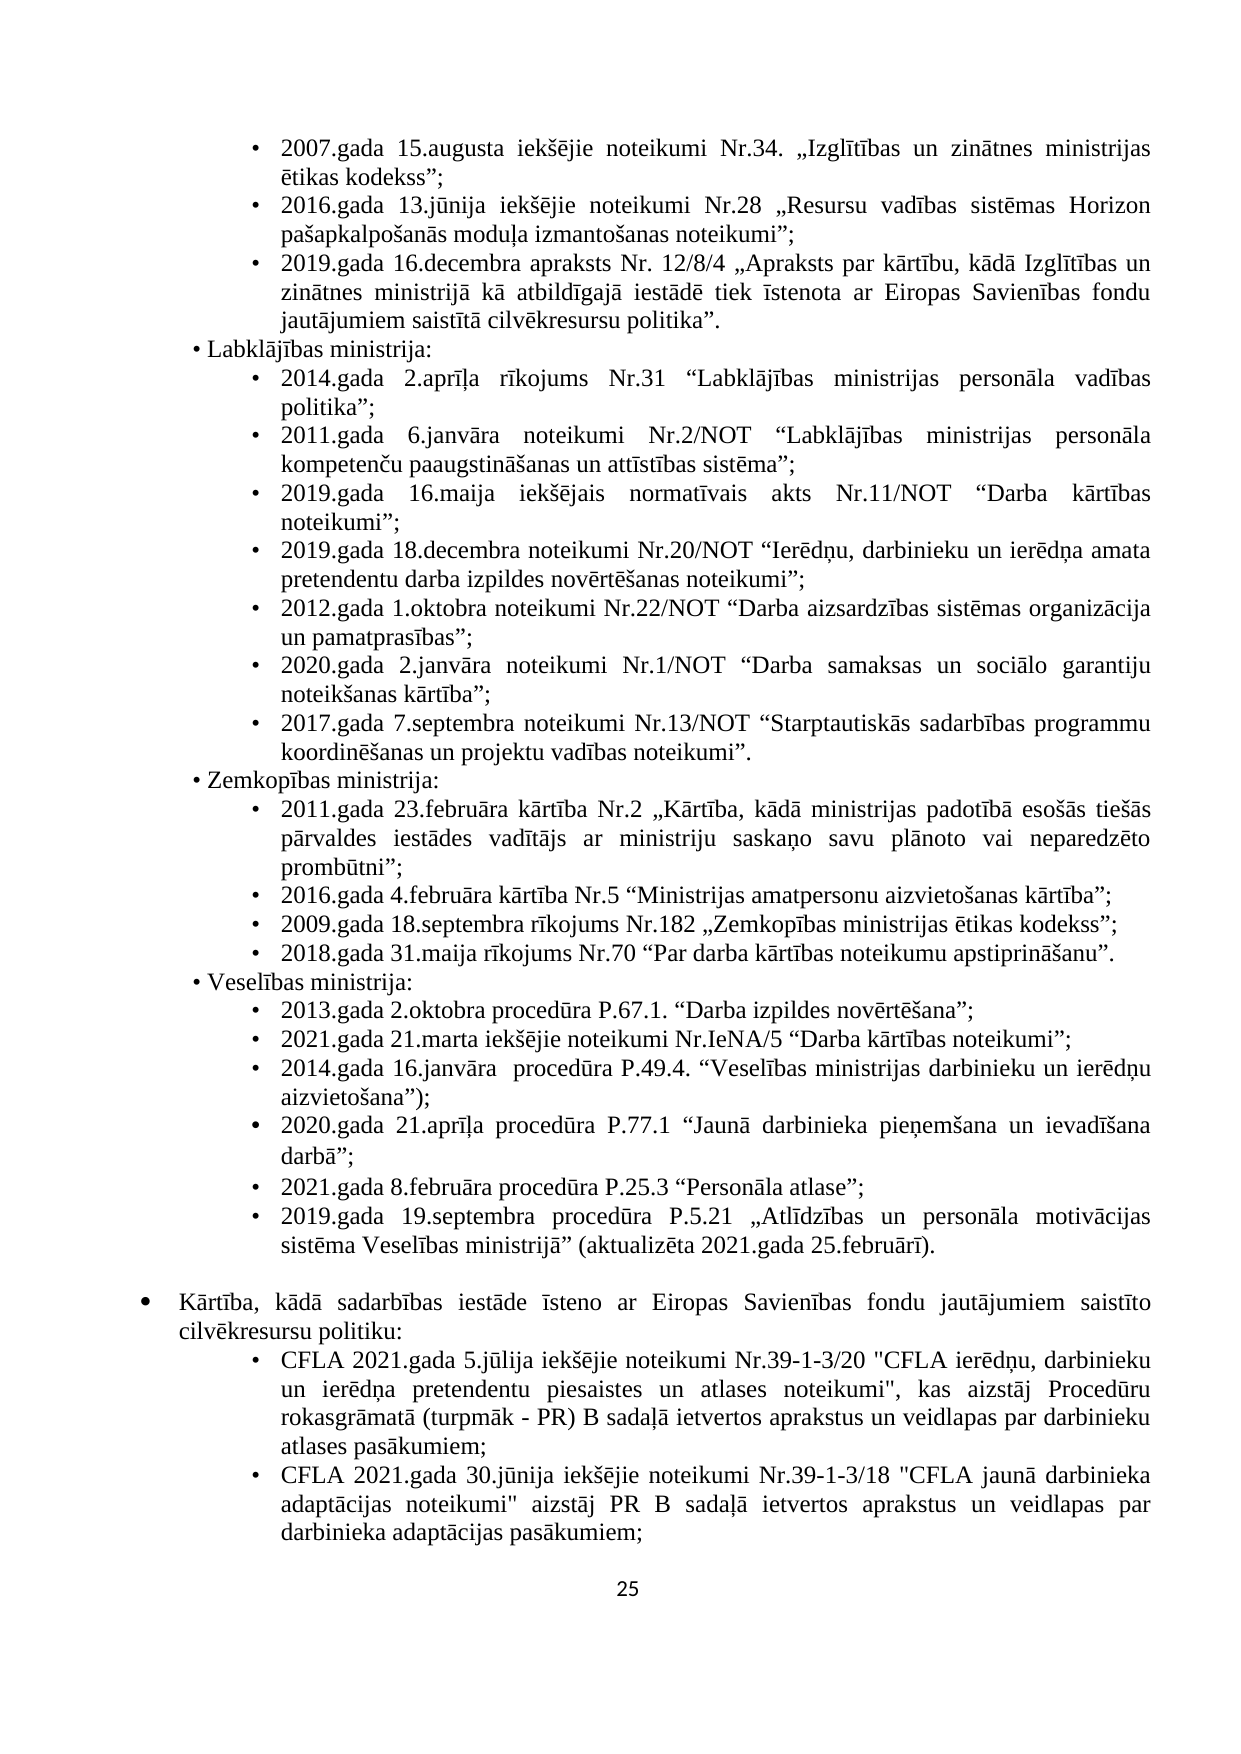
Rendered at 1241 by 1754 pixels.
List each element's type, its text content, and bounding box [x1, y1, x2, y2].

list 2014.gada 2.aprīļa rīkojums Nr.31 “Labklājības ministrijas personāla vadības politika”; [251, 363, 1152, 420]
list 2019.gada 18.decembra noteikumi Nr.20/NOT “Ierēdņu, darbinieku un ierēdņa amata pretendentu darba izpildes novērtēšanas noteikumi”; [251, 535, 1152, 593]
list Veselības ministrija: [192, 967, 1152, 995]
list CFLA 2021.gada 5.jūlija iekšējie noteikumi Nr.39-1-3/20 "CFLA ierēdņu, darbinieku un ierēdņa pretendentu piesaistes un atlases noteikumi", kas aizstāj Procedūru rokasgrāmatā (turpmāk - PR) B sadaļā ietvertos aprakstus un veidlapas par darbinieku atlases pasākumiem; [251, 1345, 1152, 1460]
list 2017.gada 7.septembra noteikumi Nr.13/NOT “Starptautiskās sadarbības programmu koordinēšanas un projektu vadības noteikumi”. [251, 708, 1152, 765]
list 2020.gada 2.janvāra noteikumi Nr.1/NOT “Darba samaksas un sociālo garantiju noteikšanas kārtība”; [251, 650, 1152, 708]
list 2016.gada 4.februāra kārtība Nr.5 “Ministrijas amatpersonu aizvietošanas kārtība”; [251, 880, 1152, 909]
list 2013.gada 2.oktobra procedūra P.67.1. “Darba izpildes novērtēšana”; [251, 995, 1152, 1024]
list 2020.gada 21.aprīļa procedūra P.77.1 “Jaunā darbinieka pieņemšana un ievadīšana darbā”; [251, 1110, 1152, 1170]
list 2011.gada 6.janvāra noteikumi Nr.2/NOT “Labklājības ministrijas personāla kompetenču paaugstināšanas un attīstības sistēma”; [251, 420, 1152, 478]
list 2014.gada 16.janvāra procedūra P.49.4. “Veselības ministrijas darbinieku un ierēdņu aizvietošana”); [251, 1053, 1152, 1110]
list 2009.gada 18.septembra rīkojums Nr.182 „Zemkopības ministrijas ētikas kodekss”; [251, 909, 1152, 938]
list Kārtība, kādā sadarbības iestāde īsteno ar Eiropas Savienības fondu jautājumiem saistīto cilvēkresursu politiku: [141, 1287, 1152, 1345]
list Zemkopības ministrija: [192, 765, 1152, 794]
list 2016.gada 13.jūnija iekšējie noteikumi Nr.28 „Resursu vadības sistēmas Horizon pašapkalpošanās moduļa izmantošanas noteikumi”; [251, 190, 1152, 248]
list Labklājības ministrija: [192, 334, 1152, 363]
list 2012.gada 1.oktobra noteikumi Nr.22/NOT “Darba aizsardzības sistēmas organizācija un pamatprasības”; [251, 593, 1152, 650]
list 2019.gada 19.septembra procedūra P.5.21 „Atlīdzības un personāla motivācijas sistēma Veselības ministrijā” (aktualizēta 2021.gada 25.februārī). [251, 1201, 1152, 1259]
list 2011.gada 23.februāra kārtība Nr.2 „Kārtība, kādā ministrijas padotībā esošās tiešās pārvaldes iestādes vadītājs ar ministriju saskaņo savu plānoto vai neparedzēto prombūtni”; [251, 794, 1152, 880]
list 2019.gada 16.decembra apraksts Nr. 12/8/4 „Apraksts par kārtību, kādā Izglītības un zinātnes ministrijā kā atbildīgajā iestādē tiek īstenota ar Eiropas Savienības fondu jautājumiem saistītā cilvēkresursu politika”. [251, 248, 1152, 334]
list 2021.gada 21.marta iekšējie noteikumi Nr.IeNA/5 “Darba kārtības noteikumi”; [251, 1024, 1152, 1053]
list 2019.gada 16.maija iekšējais normatīvais akts Nr.11/NOT “Darba kārtības noteikumi”; [251, 478, 1152, 535]
list 2007.gada 15.augusta iekšējie noteikumi Nr.34. „Izglītības un zinātnes ministrijas ētikas kodekss”; [251, 133, 1152, 190]
list CFLA 2021.gada 30.jūnija iekšējie noteikumi Nr.39-1-3/18 "CFLA jaunā darbinieka adaptācijas noteikumi" aizstāj PR B sadaļā ietvertos aprakstus un veidlapas par darbinieka adaptācijas pasākumiem; [251, 1460, 1152, 1546]
list 2021.gada 8.februāra procedūra P.25.3 “Personāla atlase”; [251, 1172, 1152, 1201]
list 2018.gada 31.maija rīkojums Nr.70 “Par darba kārtības noteikumu apstiprināšanu”. [251, 938, 1152, 967]
